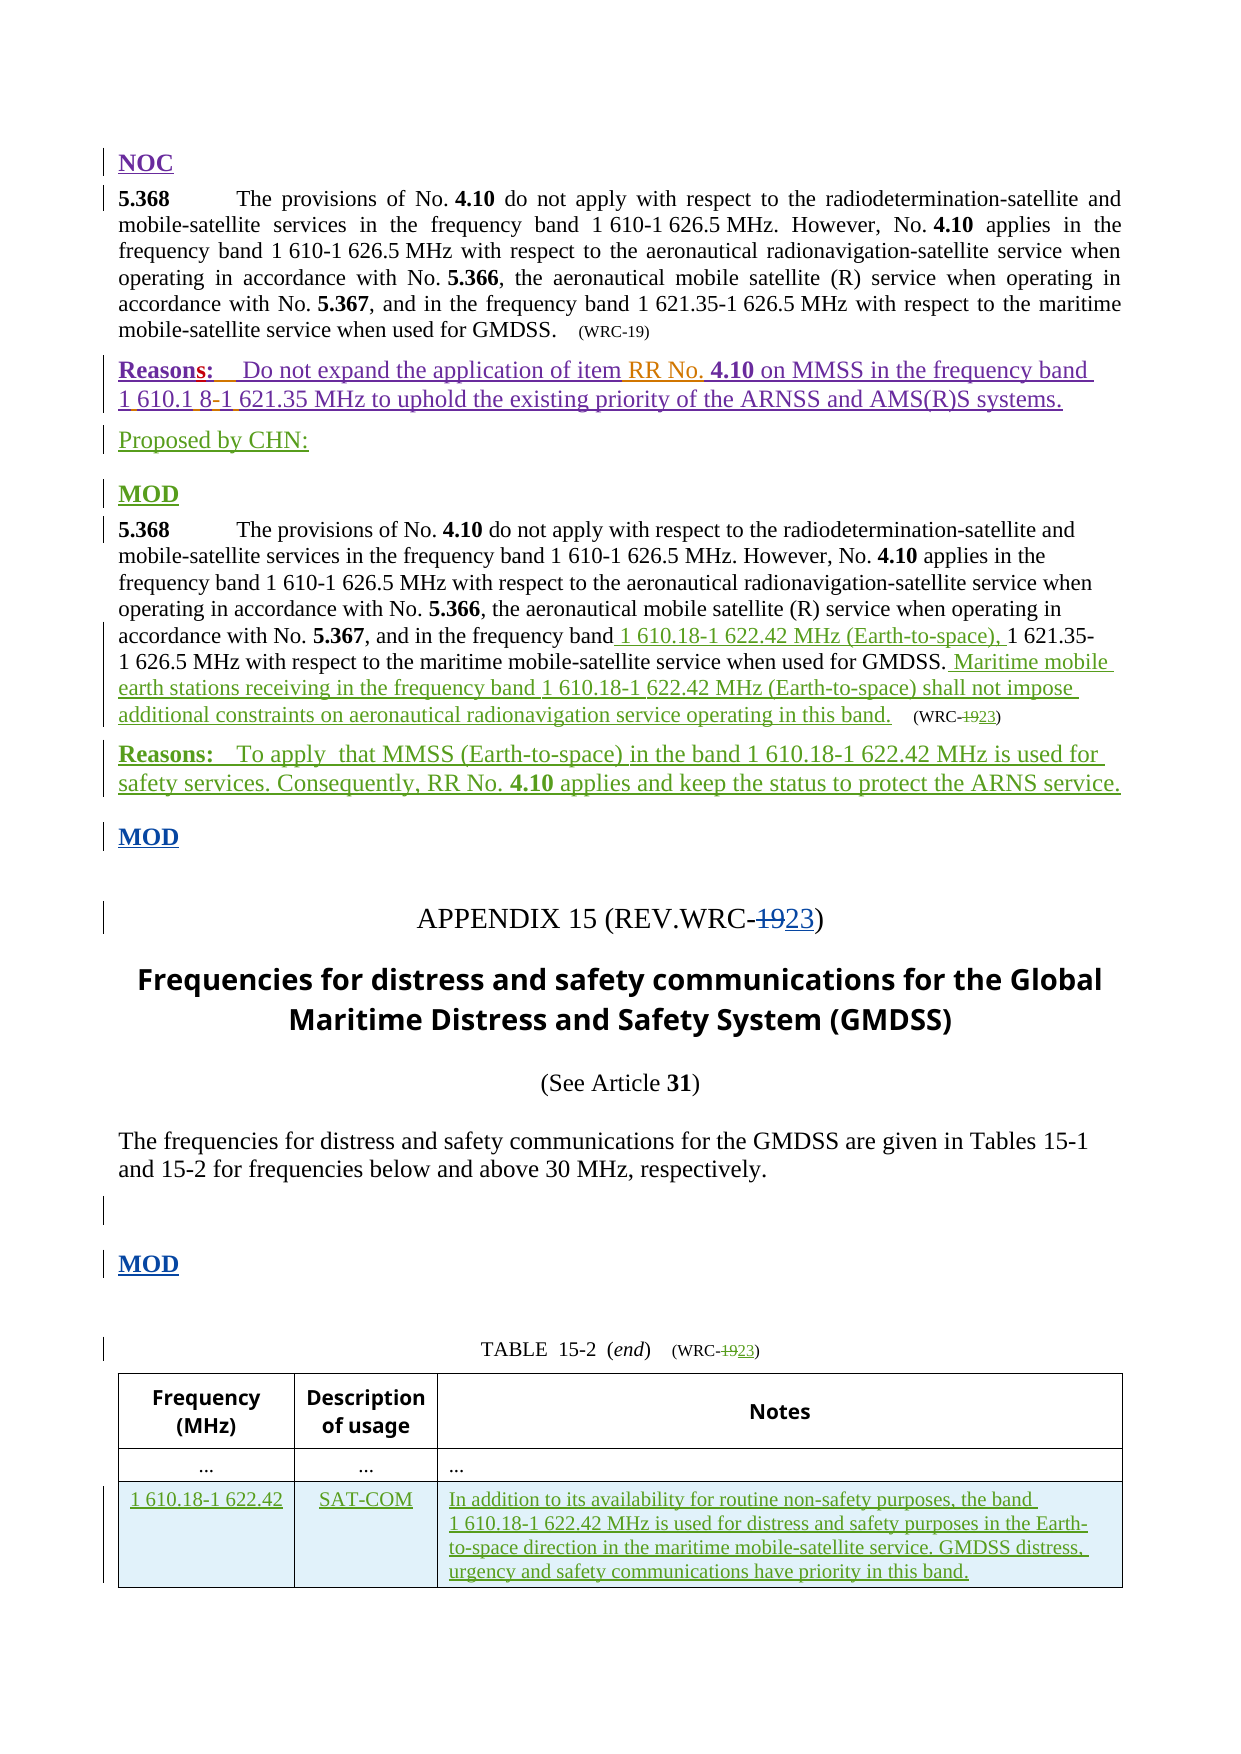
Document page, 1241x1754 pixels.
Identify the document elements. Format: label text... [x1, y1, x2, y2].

table_cell ... [438, 1449, 1122, 1481]
text (See Article 31) [118, 1068, 1122, 1097]
title The frequencies for distress and safety communications for the GMDSS are given in Tables 15-1 and 15-2 for frequencies below and above 30 MHz, respectively. [118, 1126, 1122, 1183]
text TABLE 15-2 (end) (WRC-) [118, 1337, 1122, 1361]
table_cell ... [119, 1449, 294, 1481]
table_header Notes [438, 1374, 1122, 1448]
text APPENDIX 15 (REV.WRC-) [118, 901, 1122, 934]
title Frequencies for distress and safety communications for the Global Maritime Distress and Safety System (GMDSS) [118, 959, 1122, 1039]
table_header Description of usage [295, 1374, 437, 1448]
text 5.368 The provisions of No. 4.10 do not apply with respect to the radiodetermination-satellite and mobile-satellite services in the frequency band 1 610-1 626.5 MHz. However, No. 4.10 applies in the frequency band 1 610-1 626.5 MHz with respect to the aeronautical radionavigation-satellite service when operating in accordance with No. 5.366, the aeronautical mobile satellite (R) service when operating in accordance with No. 5.367, and in the frequency band 1 621.35-1 626.5 MHz with respect to the maritime mobile-satellite service when used for GMDSS. (WRC-19) [118, 185, 1122, 343]
table_header Frequency (MHz) [119, 1374, 294, 1448]
table_cell ... [295, 1449, 437, 1481]
